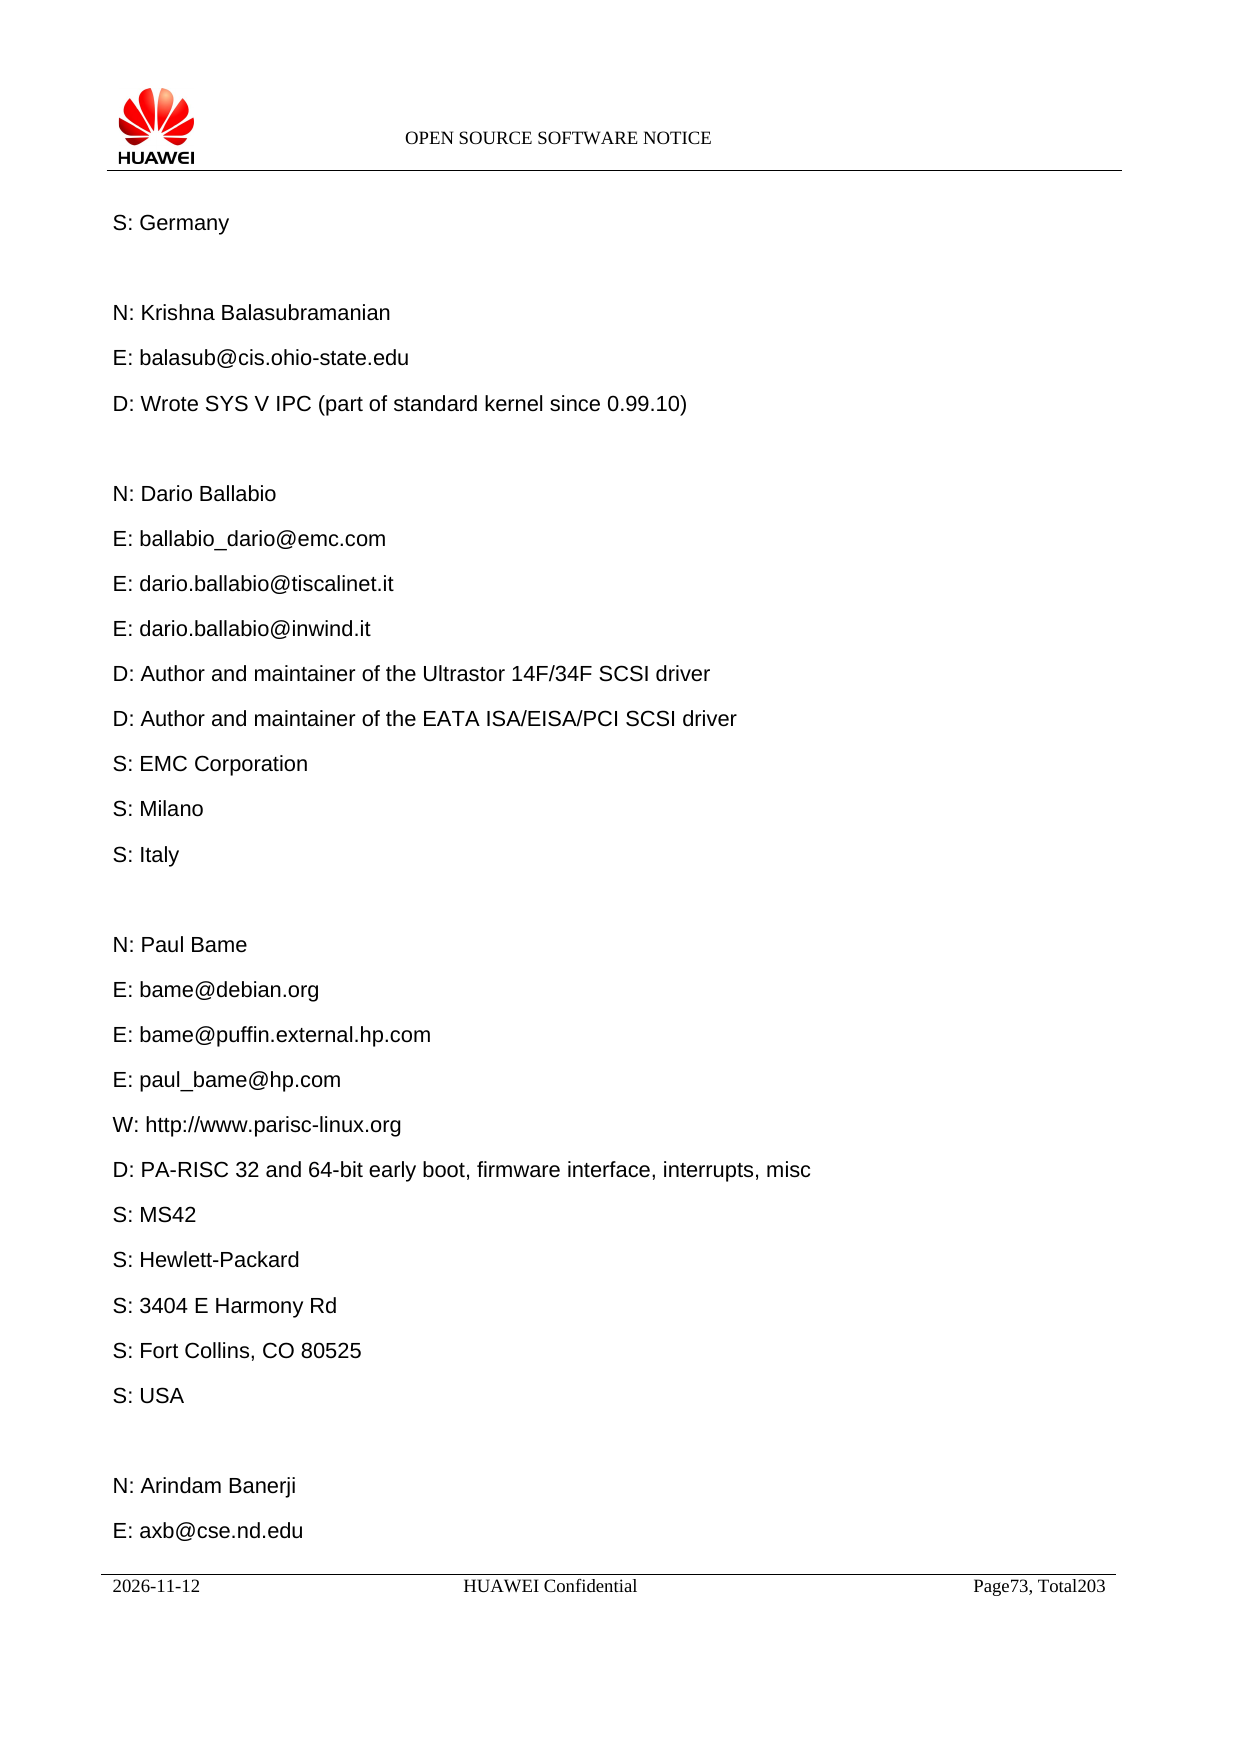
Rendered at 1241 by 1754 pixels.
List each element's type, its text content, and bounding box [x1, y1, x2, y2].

text S: Germany [112, 206, 1128, 239]
text E: axb@cse.nd.edu [112, 1514, 1128, 1547]
text E: dario.ballabio@tiscalinet.it [112, 567, 1128, 600]
text D: Wrote SYS V IPC (part of standard kernel since 0.99.10) [112, 387, 1128, 419]
picture [118, 88, 194, 164]
text S: Italy [112, 838, 1128, 870]
text S: Hewlett-Packard [112, 1244, 1128, 1276]
text N: Krishna Balasubramanian [112, 297, 1128, 329]
text S: EMC Corporation [112, 748, 1128, 780]
text S: Fort Collins, CO 80525 [112, 1334, 1128, 1366]
text S: Milano [112, 793, 1128, 825]
text D: Author and maintainer of the Ultrastor 14F/34F SCSI driver [112, 657, 1128, 690]
text N: Arindam Banerji [112, 1469, 1128, 1502]
text E: paul_bame@hp.com [112, 1063, 1128, 1096]
text E: dario.ballabio@inwind.it [112, 612, 1128, 645]
text D: PA-RISC 32 and 64-bit early boot, firmware interface, interrupts, misc [112, 1153, 1128, 1186]
text S: USA [112, 1379, 1128, 1412]
text E: ballabio_dario@emc.com [112, 522, 1128, 554]
text D: Author and maintainer of the EATA ISA/EISA/PCI SCSI driver [112, 702, 1128, 735]
text W: http://www.parisc-linux.org [112, 1108, 1128, 1141]
text N: Paul Bame [112, 928, 1128, 961]
text E: balasub@cis.ohio-state.edu [112, 342, 1128, 374]
text E: bame@puffin.external.hp.com [112, 1018, 1128, 1051]
text N: Dario Ballabio [112, 477, 1128, 509]
text S: MS42 [112, 1199, 1128, 1231]
text S: 3404 E Harmony Rd [112, 1289, 1128, 1321]
text E: bame@debian.org [112, 973, 1128, 1006]
